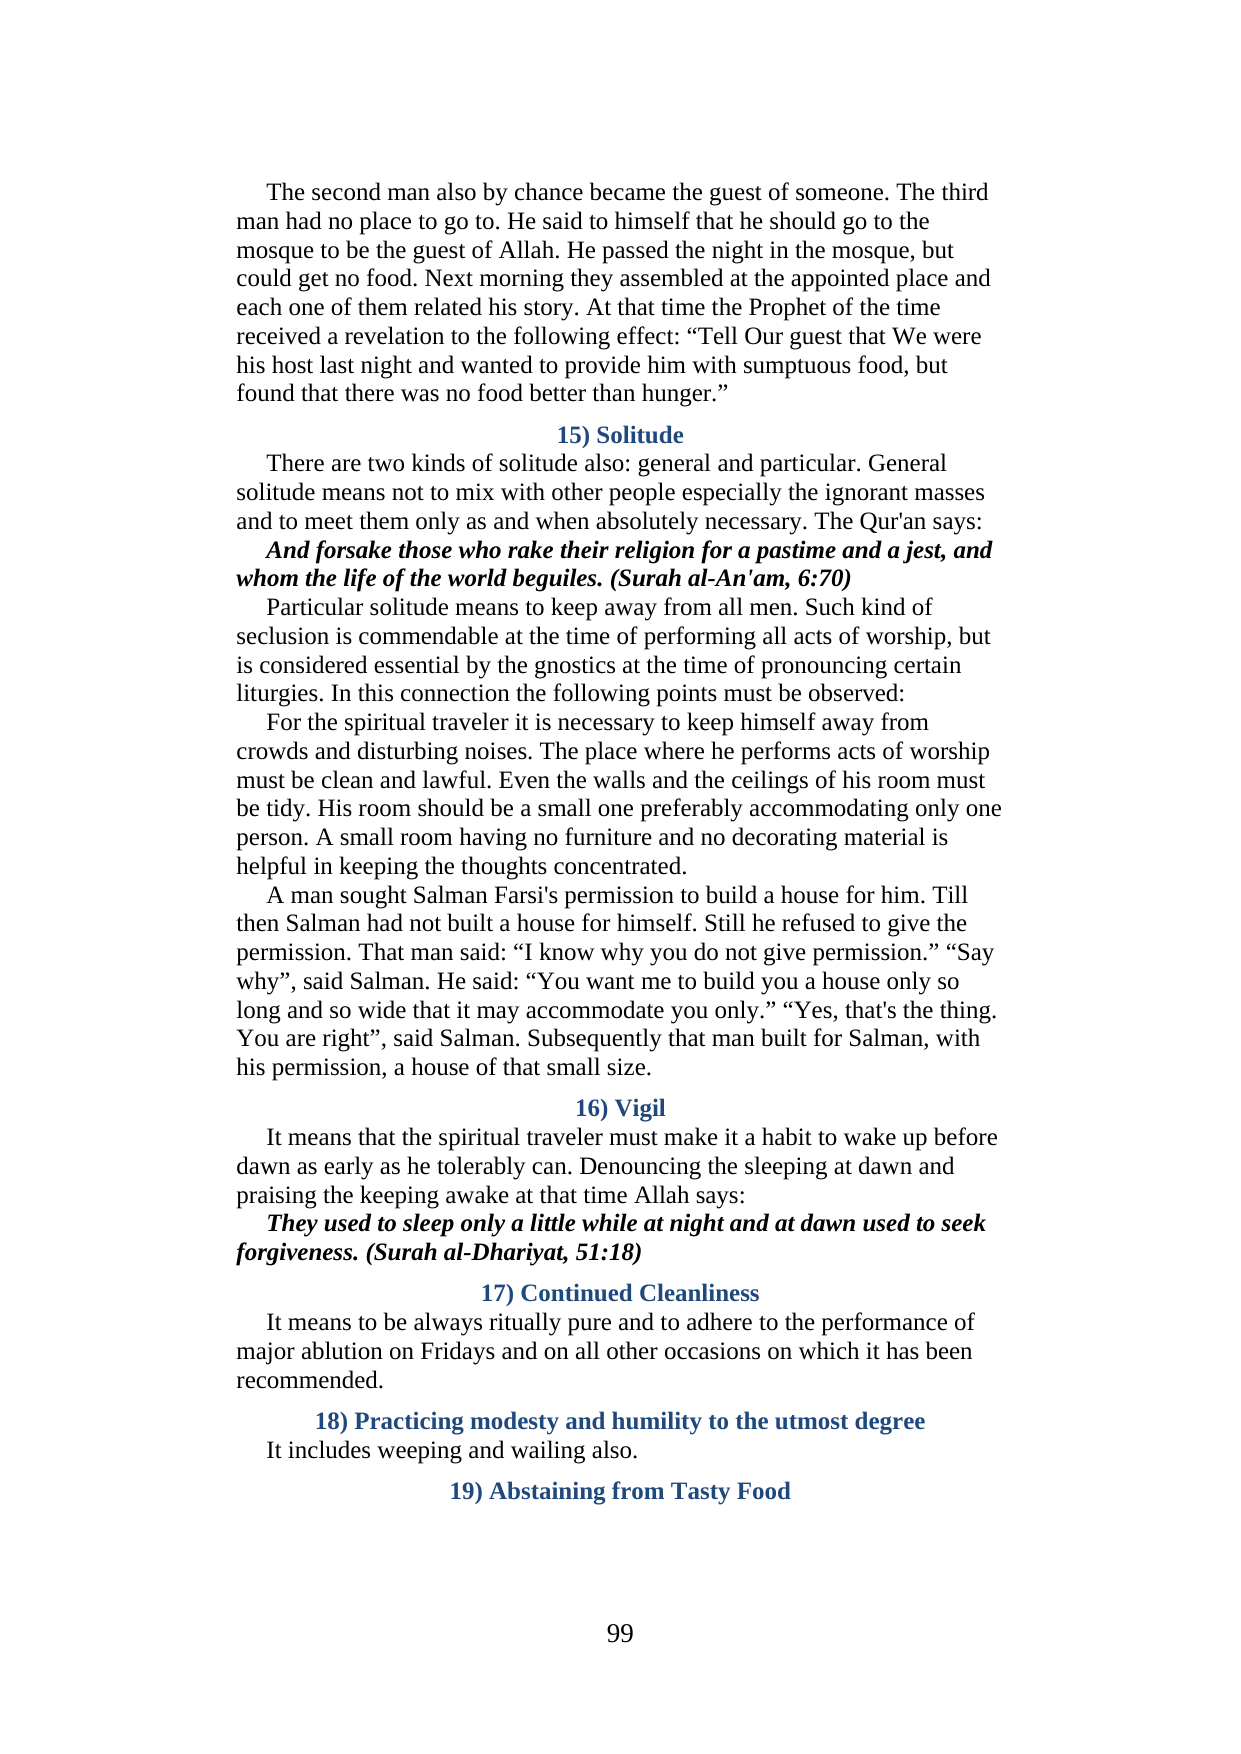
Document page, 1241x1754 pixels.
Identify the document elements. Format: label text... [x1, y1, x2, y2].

text A man sought Salman Farsi's permission to build a house for him. Till then Salman had not built a house for himself. Still he refused to give the permission. That man said: “I know why you do not give permission.” “Say why”, said Salman. He said: “You want me to build you a house only so long and so wide that it may accommodate you only.” “Yes, that's the thing. You are right”, said Salman. Subsequently that man built for Salman, with his permission, a house of that small size. [236, 880, 1004, 1081]
text It means that the spiritual traveler must make it a habit to wake up before dawn as early as he tolerably can. Denouncing the sleeping at dawn and praising the keeping awake at that time Allah says: [236, 1122, 1004, 1208]
text They used to sleep only a little while at night and at dawn used to seek forgiveness. (Surah al-Dhariyat, 51:18) [236, 1208, 1004, 1266]
text There are two kinds of solitude also: general and particular. General solitude means not to mix with other people especially the ignorant masses and to meet them only as and when absolutely necessary. The Qur'an says: [236, 448, 1004, 535]
subtitle 18) Practicing modesty and humility to the utmost degree [236, 1406, 1004, 1435]
subtitle 16) Vigil [236, 1093, 1004, 1122]
text It means to be always ritually pure and to adhere to the performance of major ablution on Fridays and on all other occasions on which it has been recommended. [236, 1307, 1004, 1393]
text And forsake those who rake their religion for a pastime and a jest, and whom the life of the world beguiles. (Surah al-An'am, 6:70) [236, 535, 1004, 592]
text For the spiritual traveler it is necessary to keep himself away from crowds and disturbing noises. The place where he performs acts of worship must be clean and lawful. Even the walls and the ceilings of his room must be tidy. His room should be a small one preferably accommodating only one person. A small room having no furniture and no decorating material is helpful in keeping the thoughts concentrated. [236, 707, 1004, 880]
subtitle 15) Solitude [236, 420, 1004, 448]
subtitle 17) Continued Cleanliness [236, 1278, 1004, 1307]
subtitle 19) Abstaining from Tasty Food [236, 1476, 1004, 1505]
text Particular solitude means to keep away from all men. Such kind of seclusion is commendable at the time of performing all acts of worship, but is considered essential by the gnostics at the time of pronouncing certain liturgies. In this connection the following points must be observed: [236, 592, 1004, 707]
text The second man also by chance became the guest of someone. The third man had no place to go to. He said to himself that he should go to the mosque to be the guest of Allah. He passed the night in the mosque, but could get no food. Next morning they assembled at the appointed place and each one of them related his story. At that time the Prophet of the time received a revelation to the following effect: “Tell Our guest that We were his host last night and wanted to provide him with sumptuous food, but found that there was no food better than hunger.” [236, 177, 1004, 407]
text It includes weeping and wailing also. [236, 1435, 1004, 1463]
